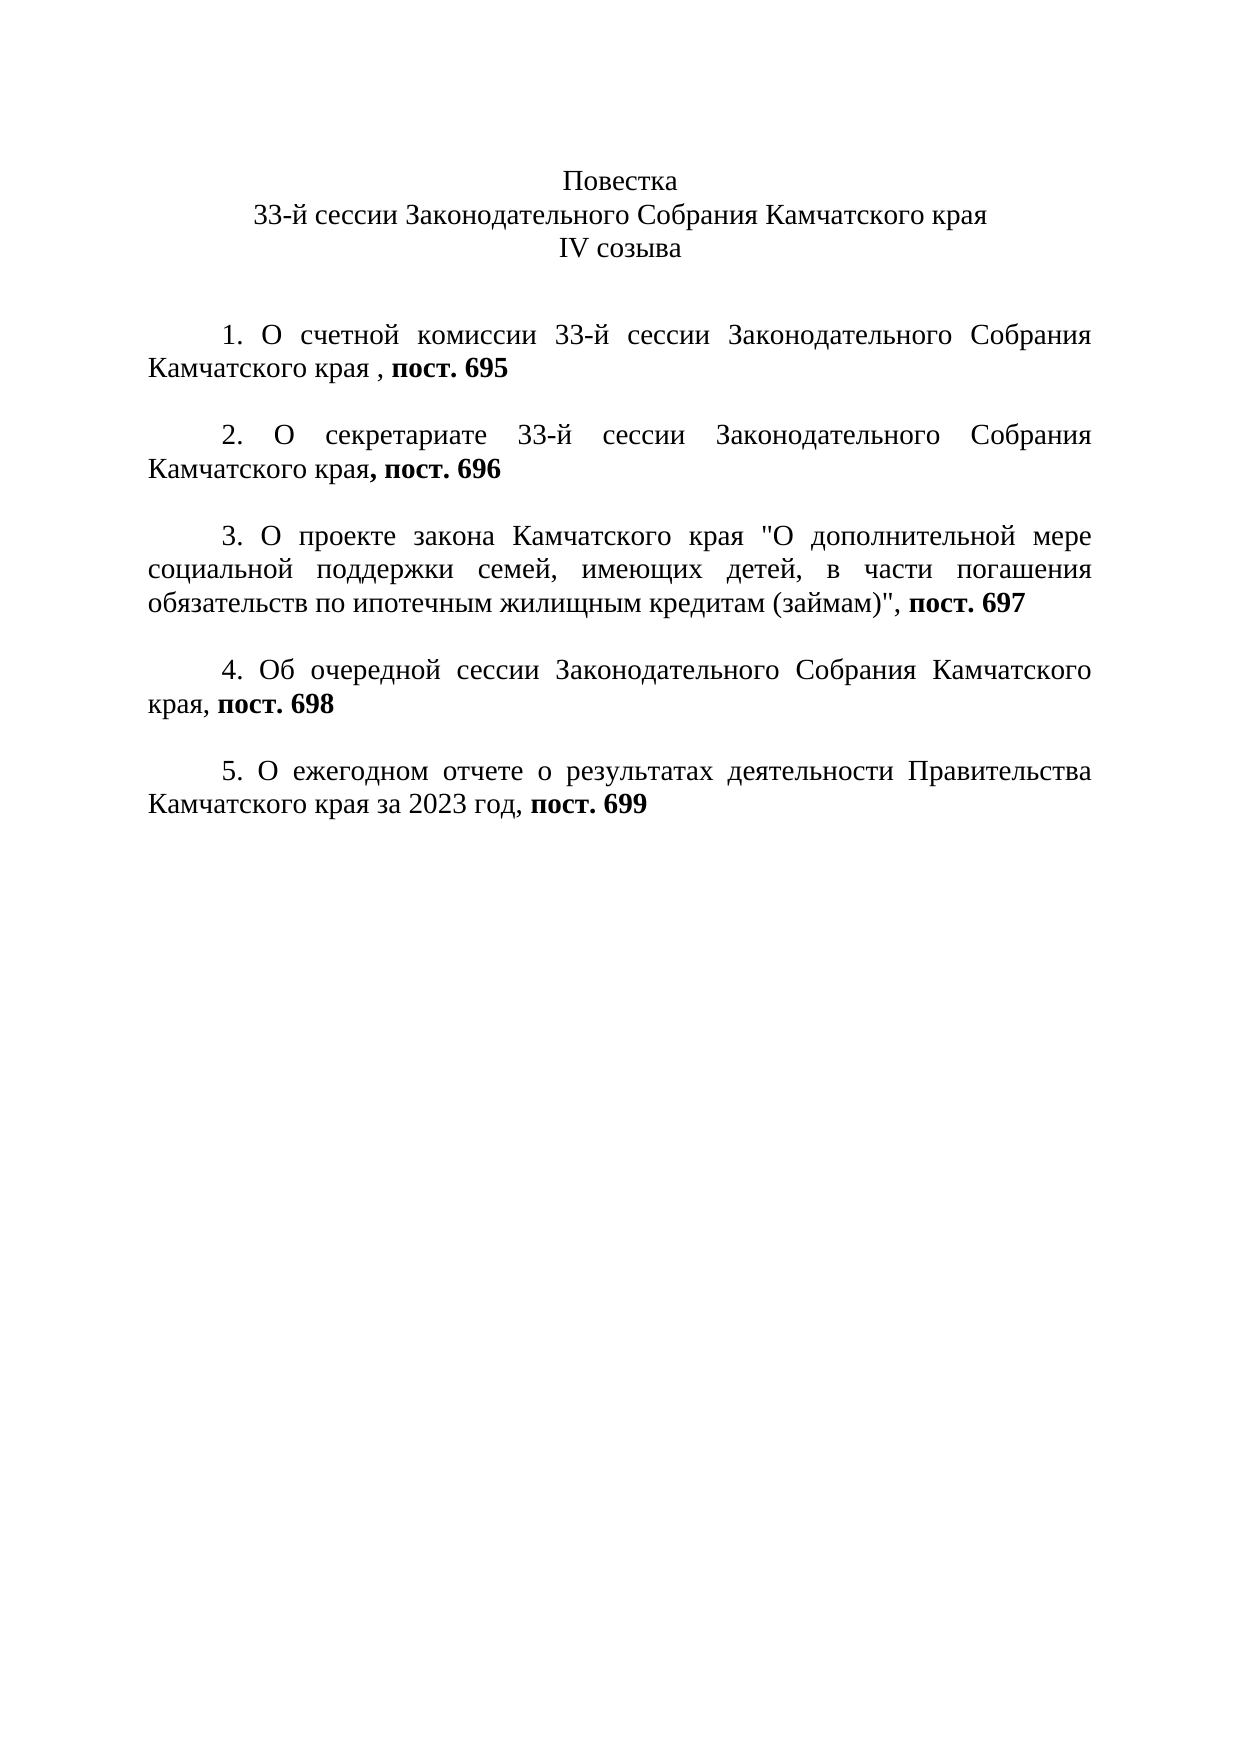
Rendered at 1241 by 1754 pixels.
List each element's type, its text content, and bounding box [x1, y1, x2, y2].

text Повестка [148, 163, 1092, 197]
text 2. О секретариате 33-й сессии Законодательного Собрания Камчатского края, пост. 696 [148, 417, 1092, 484]
text 4. Об очередной сессии Законодательного Собрания Камчатского края, пост. 698 [148, 652, 1092, 719]
text 5. О ежегодном отчете о результатах деятельности Правительства Камчатского края за 2023 год, пост. 699 [148, 753, 1092, 820]
text IV созыва [148, 231, 1092, 264]
text 33-й сессии Законодательного Собрания Камчатского края [148, 197, 1092, 231]
text 3. О проекте закона Камчатского края "О дополнительной мере социальной поддержки семей, имеющих детей, в части погашения обязательств по ипотечным жилищным кредитам (займам)", пост. 697 [148, 518, 1092, 619]
text 1. О счетной комиссии 33-й сессии Законодательного Собрания Камчатского края , пост. 695 [148, 317, 1092, 384]
